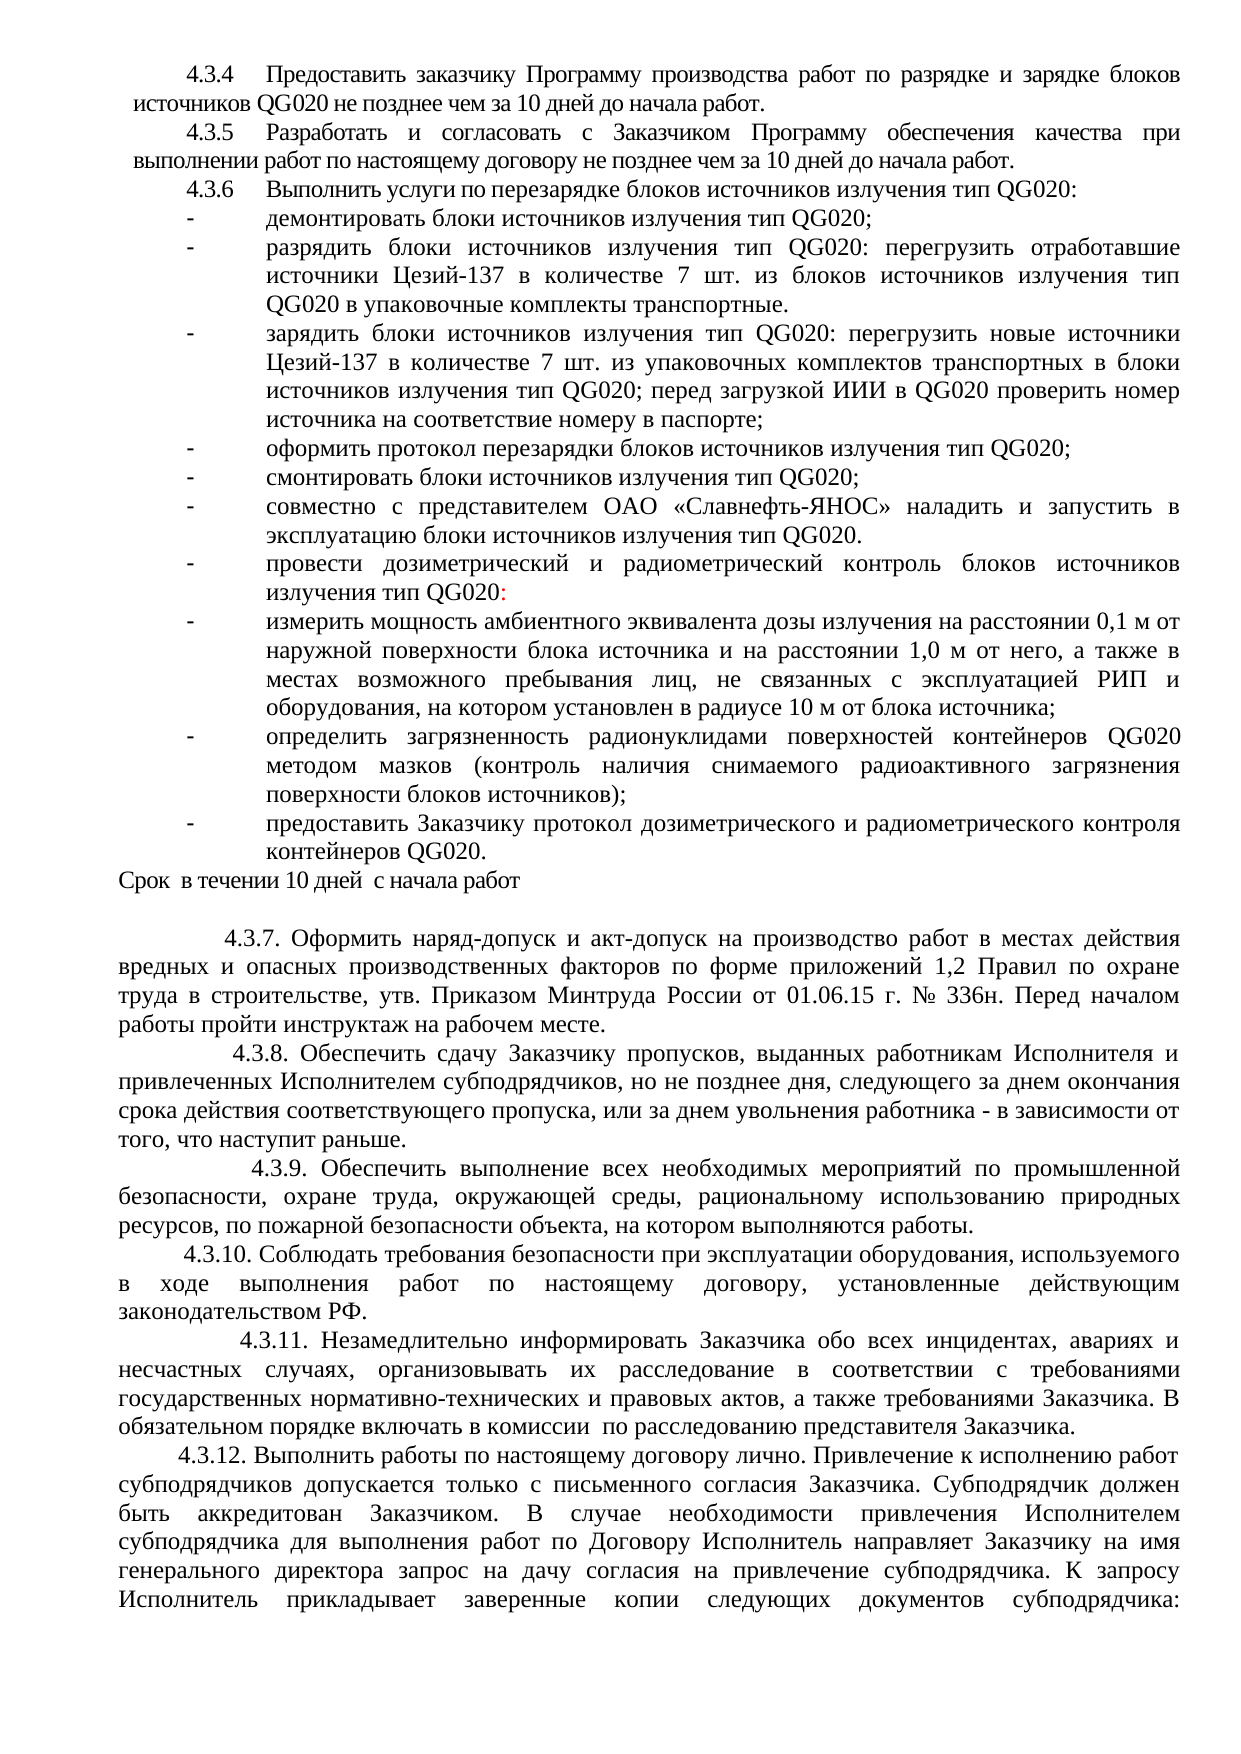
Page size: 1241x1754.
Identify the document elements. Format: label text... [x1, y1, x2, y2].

text 4.3.7. Оформить наряд-допуск и акт-допуск на производство работ в местах действия вредных и опасных производственных факторов по форме приложений 1,2 Правил по охране труда в строительстве, утв. Приказом Минтруда России от 01.06.15 г. № 336н. Перед началом работы пройти инструктаж на рабочем месте. [118, 923, 1181, 1038]
list зарядить блоки источников излучения тип QG020: перегрузить новые источники Цезий-137 в количестве 7 шт. из упаковочных комплектов транспортных в блоки источников излучения тип QG020; перед загрузкой ИИИ в QG020 проверить номер источника на соответствие номеру в паспорте; [186, 318, 1181, 433]
list определить загрязненность радионуклидами поверхностей контейнеров QG020 методом мазков (контроль наличия снимаемого радиоактивного загрязнения поверхности блоков источников); [186, 721, 1181, 807]
list совместно с представителем ОАО «Славнефть-ЯНОС» наладить и запустить в эксплуатацию блоки источников излучения тип QG020. [186, 491, 1181, 548]
list смонтировать блоки источников излучения тип QG020; [186, 462, 1181, 491]
list демонтировать блоки источников излучения тип QG020; [186, 203, 1181, 232]
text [118, 1440, 1181, 1613]
text 4.3.8. Обеспечить сдачу Заказчику пропусков, выданных работникам Исполнителя и привлеченных Исполнителем субподрядчиков, но не позднее дня, следующего за днем окончания срока действия соответствующего пропуска, или за днем увольнения работника - в зависимости от того, что наступит раньше. [118, 1038, 1181, 1153]
list Выполнить услуги по перезарядке блоков источников излучения тип QG020: [133, 174, 1181, 203]
text Срок в течении 10 дней с начала работ [118, 865, 1181, 894]
text 4.3.9. Обеспечить выполнение всех необходимых мероприятий по промышленной безопасности, охране труда, окружающей среды, рациональному использованию природных ресурсов, по пожарной безопасности объекта, на котором выполняются работы. [118, 1153, 1181, 1239]
text 4.3.11. Незамедлительно информировать Заказчика обо всех инцидентах, авариях и несчастных случаях, организовывать их расследование в соответствии с требованиями государственных нормативно-технических и правовых актов, а также требованиями Заказчика. В обязательном порядке включать в комиссии по расследованию представителя Заказчика. [118, 1325, 1181, 1440]
list Разработать и согласовать с Заказчиком Программу обеспечения качества при выполнении работ по настоящему договору не позднее чем за 10 дней до начала работ. [133, 117, 1181, 174]
list оформить протокол перезарядки блоков источников излучения тип QG020; [186, 433, 1181, 462]
text 4.3.10. Соблюдать требования безопасности при эксплуатации оборудования, используемого в ходе выполнения работ по настоящему договору, установленные действующим законодательством РФ. [118, 1239, 1181, 1325]
list Предоставить заказчику Программу производства работ по разрядке и зарядке блоков источников QG020 не позднее чем за 10 дней до начала работ. [133, 59, 1181, 117]
list предоставить Заказчику протокол дозиметрического и радиометрического контроля контейнеров QG020. [186, 807, 1181, 865]
list провести дозиметрический и радиометрический контроль блоков источников излучения тип QG020: [186, 548, 1181, 606]
list разрядить блоки источников излучения тип QG020: перегрузить отработавшие источники Цезий-137 в количестве 7 шт. из блоков источников излучения тип QG020 в упаковочные комплекты транспортные. [186, 232, 1181, 318]
list измерить мощность амбиентного эквивалента дозы излучения на расстоянии 0,1 м от наружной поверхности блока источника и на расстоянии 1,0 м от него, а также в местах возможного пребывания лиц, не связанных с эксплуатацией РИП и оборудования, на котором установлен в радиусе 10 м от блока источника; [186, 606, 1181, 721]
